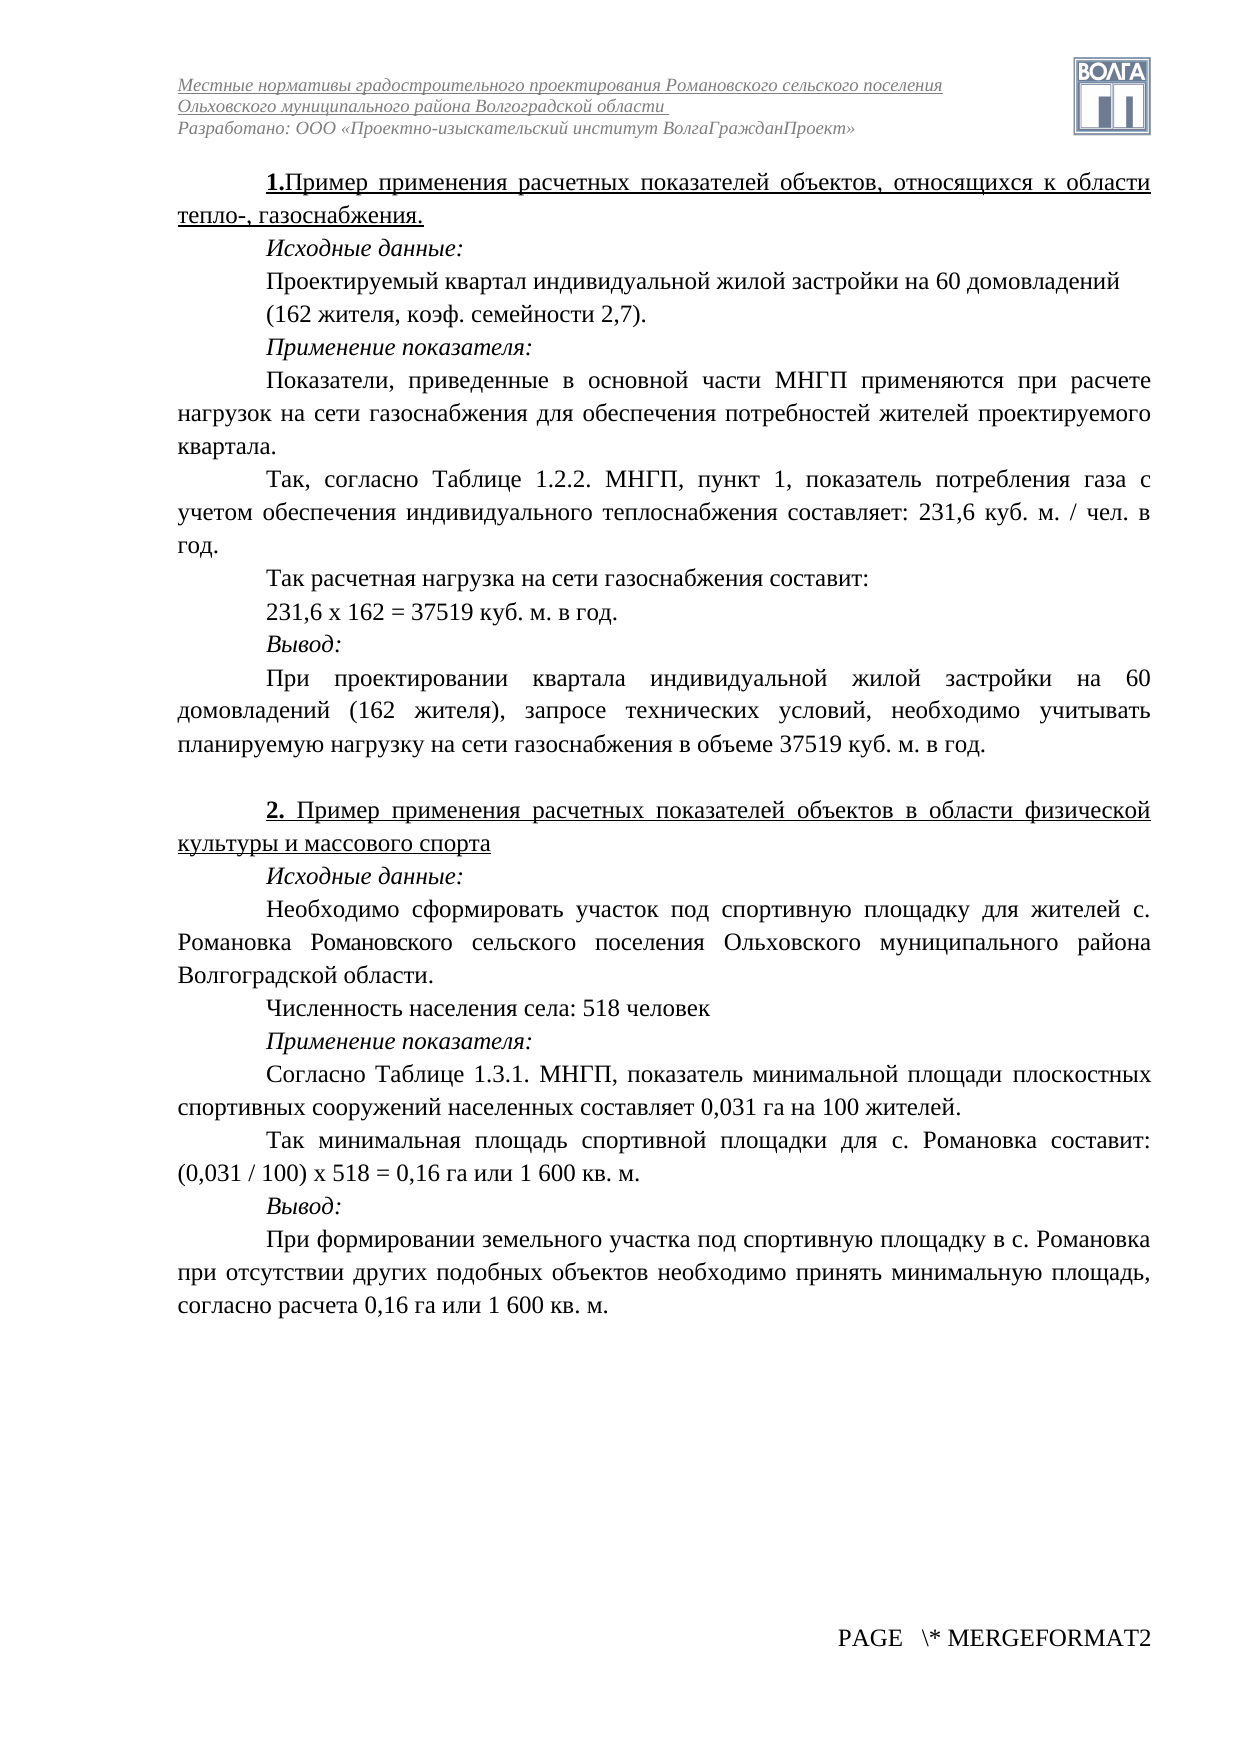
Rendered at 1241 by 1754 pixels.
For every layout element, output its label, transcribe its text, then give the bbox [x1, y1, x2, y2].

text Вывод: [177, 629, 1152, 658]
text Так, согласно Таблице 1.2.2. МНГП, пункт 1, показатель потребления газа с учетом обеспечения индивидуального теплоснабжения составляет: 231,6 куб. м. / чел. в год. [177, 464, 1152, 559]
text Исходные данные: [177, 861, 1152, 889]
text Применение показателя: [177, 332, 1152, 361]
text Проектируемый квартал индивидуальной жилой застройки на 60 домовладений [177, 266, 1152, 295]
text Так минимальная площадь спортивной площадки для с. Романовка составит: (0,031 / 100) х 518 = 0,16 га или 1 600 кв. м. [177, 1125, 1152, 1187]
text Так расчетная нагрузка на сети газоснабжения составит: [177, 563, 1152, 592]
text При формировании земельного участка под спортивную площадку в с. Романовка при отсутствии других подобных объектов необходимо принять минимальную площадь, согласно расчета 0,16 га или 1 600 кв. м. [177, 1224, 1152, 1319]
text (162 жителя, коэф. семейности 2,7). [177, 299, 1152, 328]
text 2. Пример применения расчетных показателей объектов в области физической культуры и массового спорта [177, 795, 1152, 856]
text Численность населения села: 518 человек [177, 993, 1152, 1022]
text 231,6 х 162 = 37519 куб. м. в год. [177, 597, 1152, 625]
text Применение показателя: [177, 1026, 1152, 1054]
text Согласно Таблице 1.3.1. МНГП, показатель минимальной площади плоскостных спортивных сооружений населенных составляет 0,031 га на 100 жителей. [177, 1059, 1152, 1121]
text Показатели, приведенные в основной части МНГП применяются при расчете нагрузок на сети газоснабжения для обеспечения потребностей жителей проектируемого квартала. [177, 365, 1152, 460]
text При проектировании квартала индивидуальной жилой застройки на 60 домовладений (162 жителя), запросе технических условий, необходимо учитывать планируемую нагрузку на сети газоснабжения в объеме 37519 куб. м. в год. [177, 663, 1152, 757]
text Необходимо сформировать участок под спортивную площадку для жителей с. Романовка Романовского сельского поселения Ольховского муниципального района Волгоградской области. [177, 894, 1152, 988]
text Исходные данные: [177, 233, 1152, 262]
picture [1073, 57, 1155, 141]
text 1.Пример применения расчетных показателей объектов, относящихся к области тепло-, газоснабжения. [177, 167, 1152, 229]
text Вывод: [177, 1191, 1152, 1220]
